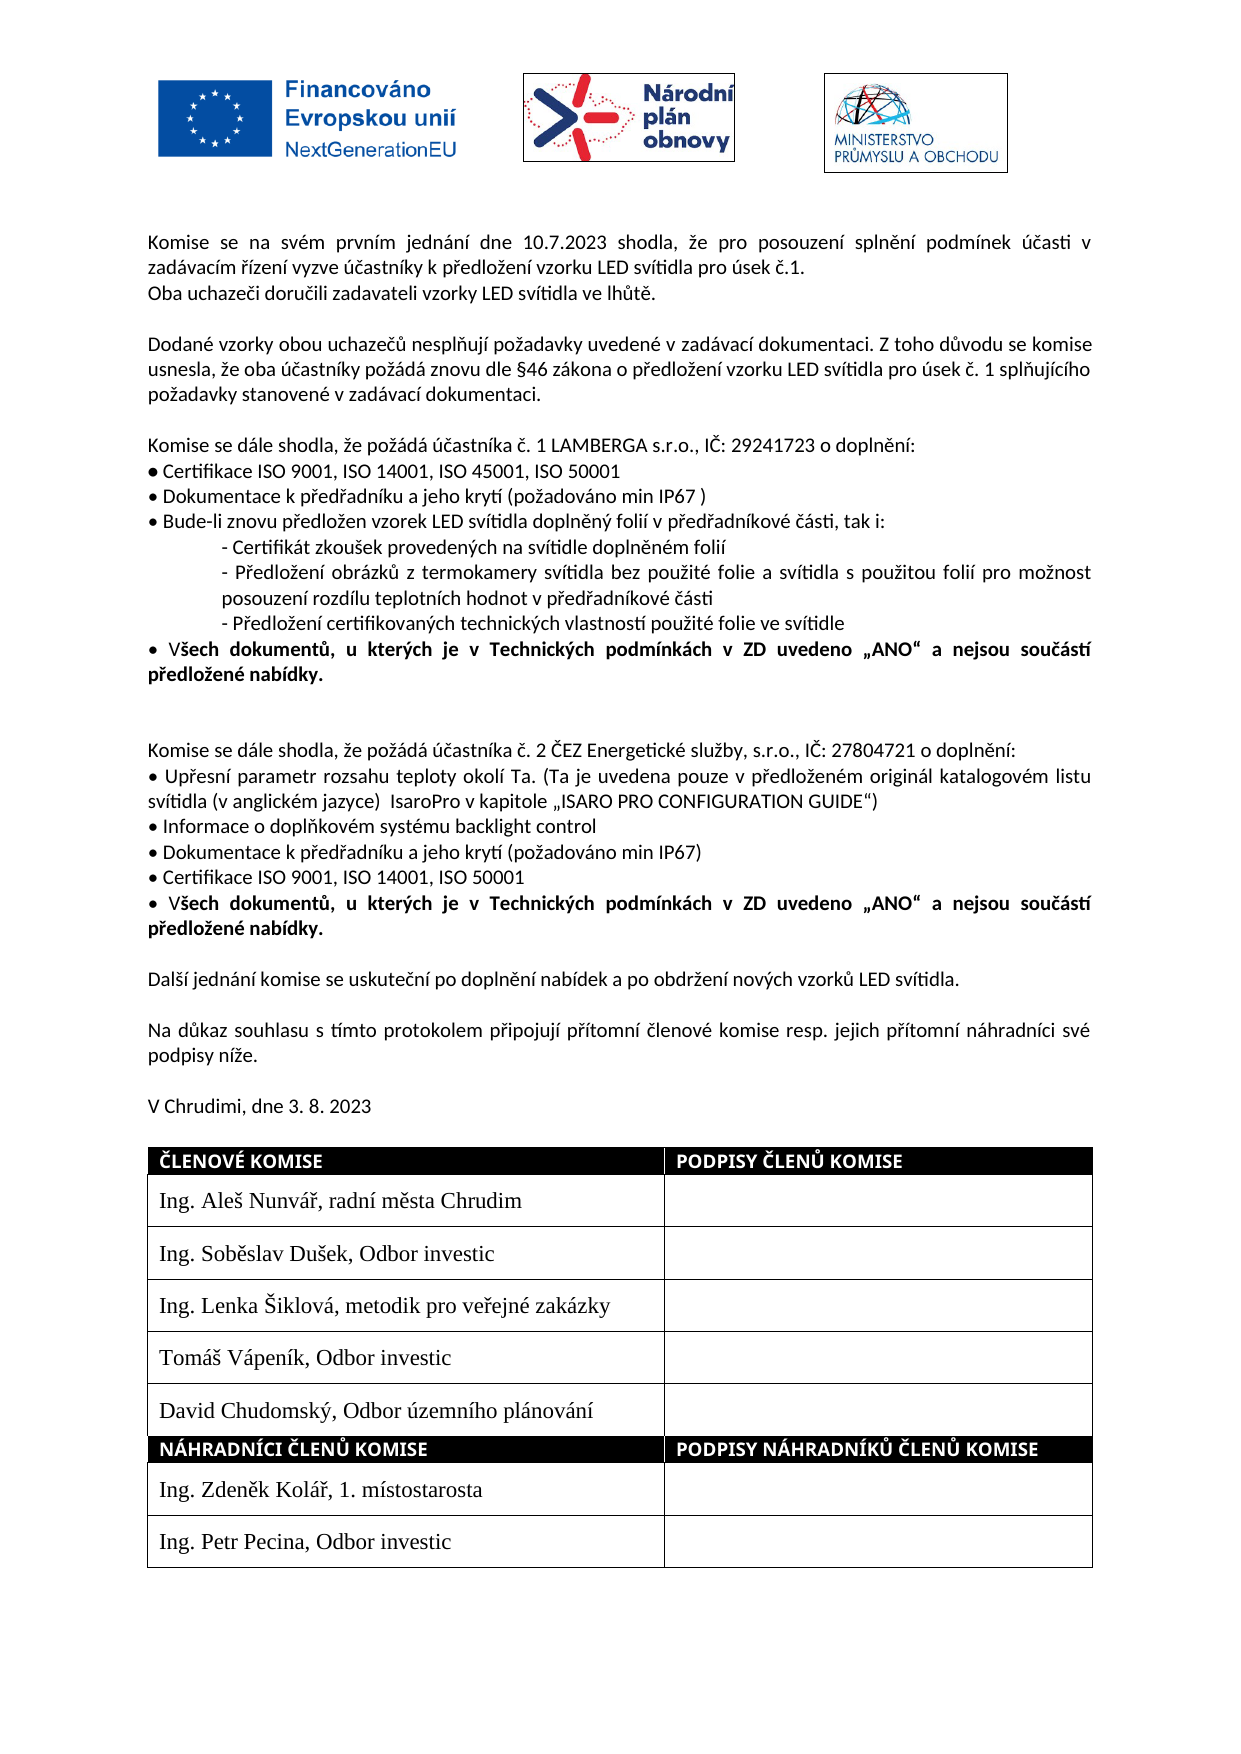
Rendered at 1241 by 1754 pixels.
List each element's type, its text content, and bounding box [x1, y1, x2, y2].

table_cell Ing. Zdeněk Kolář, 1. místostarosta [148, 1463, 664, 1515]
text - Předložení obrázků z termokamery svítidla bez použité folie a svítidla s použitou folií pro možnost posouzení rozdílu teplotních hodnot v předřadníkové části [221, 559, 1093, 610]
table_cell [665, 1384, 1092, 1436]
text • Upřesní parametr rozsahu teploty okolí Ta. (Ta je uvedena pouze v předloženém originál katalogovém listu svítidla (v anglickém jazyce) IsaroPro v kapitole „ISARO PRO CONFIGURATION GUIDE“) [148, 763, 1093, 814]
table_header PODPISY ČLENŮ KOMISE [665, 1148, 1092, 1174]
table_header ČLENOVÉ KOMISE [148, 1148, 664, 1174]
table_cell [665, 1175, 1092, 1226]
table_cell Ing. Lenka Šiklová, metodik pro veřejné zakázky [148, 1280, 664, 1331]
text • Certifikace ISO 9001, ISO 14001, ISO 50001 [148, 864, 1093, 890]
table_cell [665, 1280, 1092, 1331]
text • Dokumentace k předřadníku a jeho krytí (požadováno min IP67) [148, 839, 1093, 864]
picture [825, 74, 1007, 172]
table_cell Ing. Soběslav Dušek, Odbor investic [148, 1227, 664, 1278]
text Oba uchazeči doručili zadavateli vzorky LED svítidla ve lhůtě. [148, 280, 1093, 305]
table_cell NÁHRADNÍCI ČLENŮ KOMISE [148, 1437, 664, 1462]
text - Certifikát zkoušek provedených na svítidle doplněném folií [148, 534, 1093, 559]
text • Dokumentace k předřadníku a jeho krytí (požadováno min IP67 ) [148, 483, 1093, 509]
text Komise se na svém prvním jednání dne 10.7.2023 shodla, že pro posouzení splnění podmínek účasti v zadávacím řízení vyzve účastníky k předložení vzorku LED svítidla pro úsek č.1. [148, 229, 1093, 280]
table_cell Ing. Aleš Nunvář, radní města Chrudim [148, 1175, 664, 1226]
text • Všech dokumentů, u kterých je v Technických podmínkách v ZD uvedeno „ANO“ a nejsou součástí předložené nabídky. [148, 890, 1093, 941]
text • Certifikace ISO 9001, ISO 14001, ISO 45001, ISO 50001 [148, 458, 1093, 483]
text Další jednání komise se uskuteční po doplnění nabídek a po obdržení nových vzorků LED svítidla. [148, 966, 1093, 992]
table_cell [665, 1227, 1092, 1278]
text Dodané vzorky obou uchazečů nesplňují požadavky uvedené v zadávací dokumentaci. Z toho důvodu se komise usnesla, že oba účastníky požádá znovu dle §46 zákona o předložení vzorku LED svítidla pro úsek č. 1 splňujícího požadavky stanovené v zadávací dokumentaci. [148, 331, 1093, 407]
text Komise se dále shodla, že požádá účastníka č. 2 ČEZ Energetické služby, s.r.o., IČ: 27804721 o doplnění: [148, 737, 1093, 763]
text Komise se dále shodla, že požádá účastníka č. 1 LAMBERGA s.r.o., IČ: 29241723 o doplnění: [148, 432, 1093, 458]
table_cell Ing. Petr Pecina, Odbor investic [148, 1516, 664, 1567]
table_cell David Chudomský, Odbor územního plánování [148, 1384, 664, 1436]
text V Chrudimi, dne 3. 8. 2023 [148, 1093, 1093, 1119]
text Na důkaz souhlasu s tímto protokolem připojují přítomní členové komise resp. jejich přítomní náhradníci své podpisy níže. [148, 1017, 1093, 1068]
text • Všech dokumentů, u kterých je v Technických podmínkách v ZD uvedeno „ANO“ a nejsou součástí předložené nabídky. [148, 636, 1093, 687]
table_cell [665, 1332, 1092, 1383]
text • Informace o doplňkovém systému backlight control [148, 814, 1093, 839]
table_cell Tomáš Vápeník, Odbor investic [148, 1332, 664, 1383]
picture [524, 74, 734, 161]
text • Bude-li znovu předložen vzorek LED svítidla doplněný folií v předřadníkové části, tak i: [148, 509, 1093, 534]
table_cell [665, 1516, 1092, 1567]
text - Předložení certifikovaných technických vlastností použité folie ve svítidle [148, 610, 1093, 636]
table_cell [665, 1463, 1092, 1515]
table_cell PODPISY NÁHRADNÍKŮ ČLENŮ KOMISE [665, 1437, 1092, 1462]
picture [147, 73, 476, 162]
